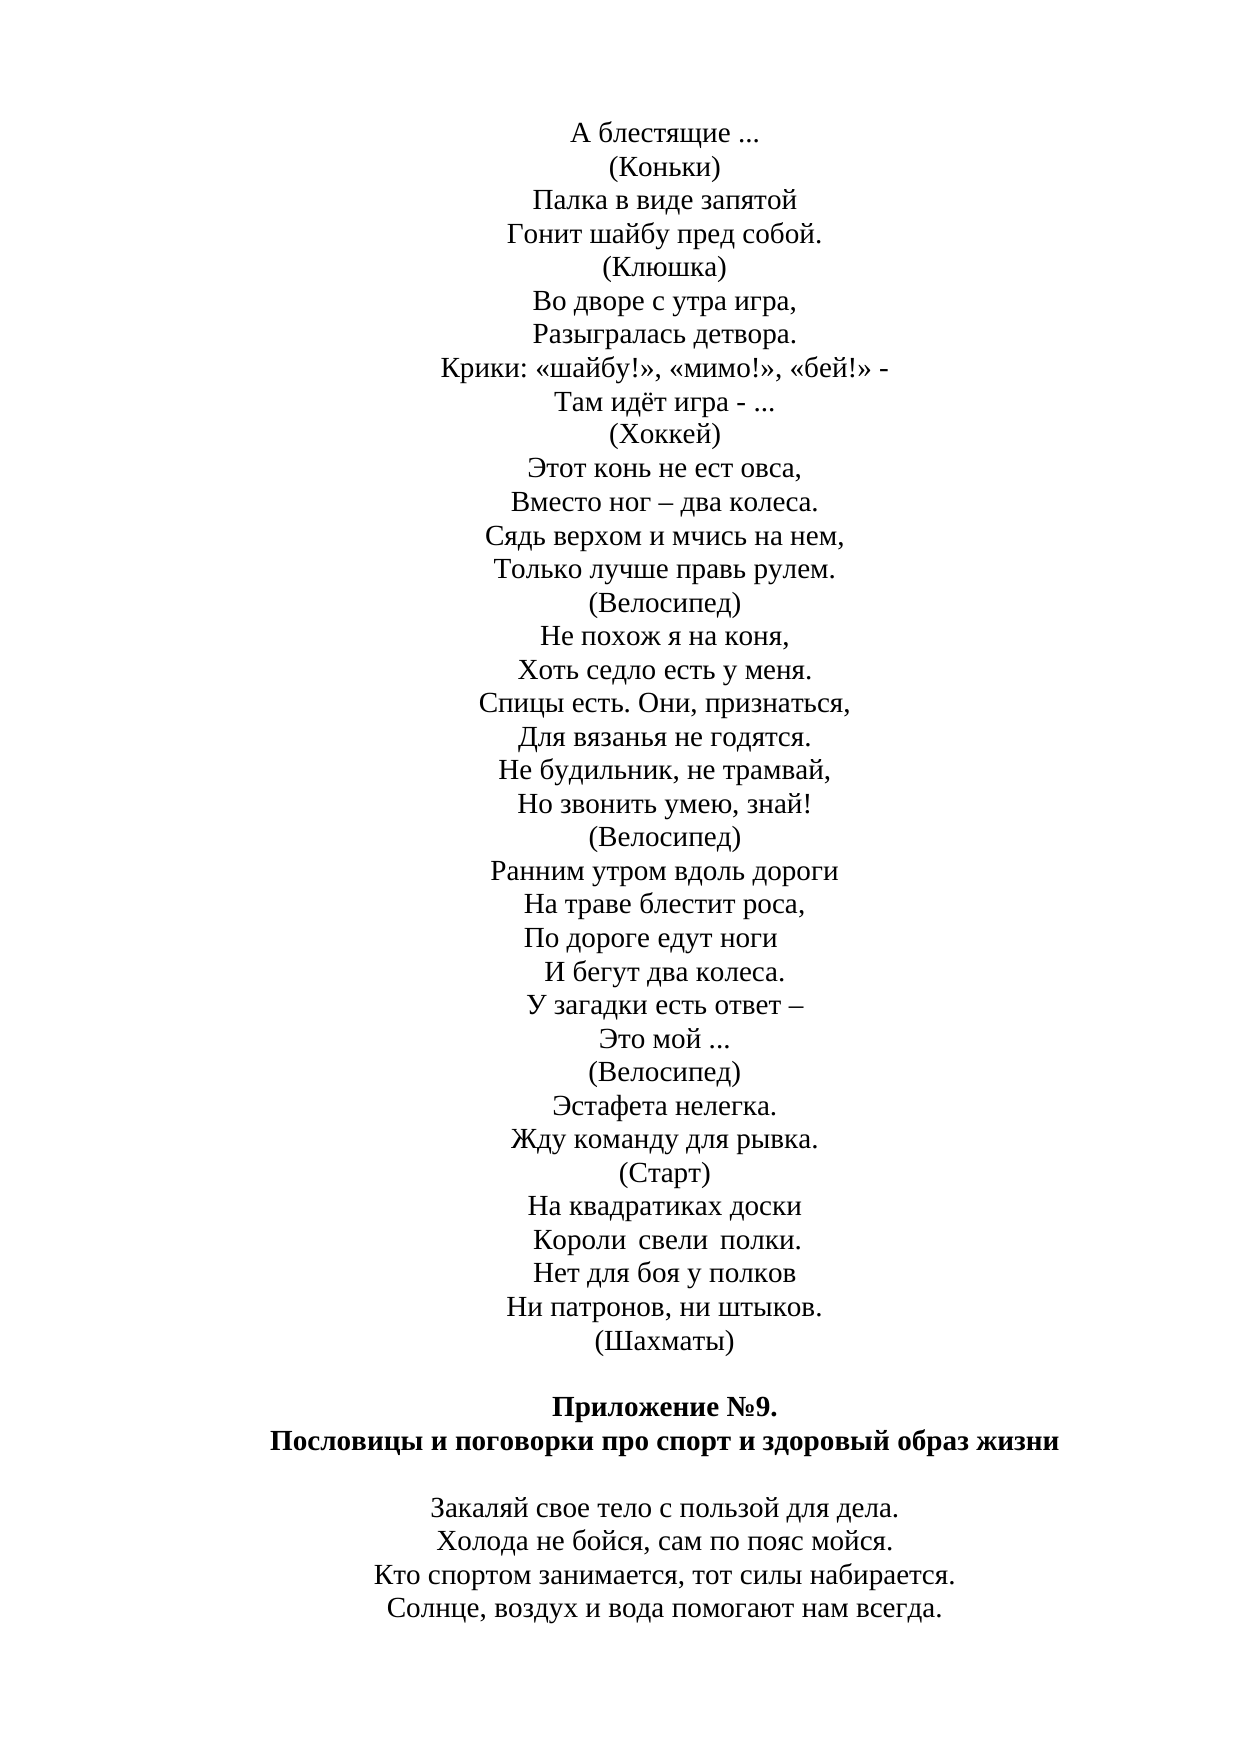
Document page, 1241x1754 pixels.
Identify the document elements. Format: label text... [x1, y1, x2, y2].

text Закаляй свое тело с пользой для дела. Холода не бойся, сам по пояс мойся. [430, 1490, 899, 1557]
text Спицы есть. Они, признаться, Для вязанья не годятся. [478, 685, 851, 752]
text Во дворе с утра игра, Разыгралась детвора. [532, 283, 797, 350]
text А блестящие ... (Коньки) [553, 115, 777, 182]
text Не будильник, не трамвай, Но звонить умею, знай! (Велосипед) [498, 752, 831, 853]
text Сядь верхом и мчись на нем, Только лучше правь рулем. (Велосипед) [478, 518, 851, 618]
text Ранним утром вдоль дороги На траве блестит роса, По дороге едут ноги [490, 853, 840, 954]
text Этот конь не ест овса, Вместо ног – два колеса. [511, 451, 819, 518]
text Пословицы и поговорки про спорт и здоровый образ жизни [211, 1423, 1119, 1457]
text Не похож я на коня, Хоть седло есть у меня. [517, 618, 812, 685]
text На квадратиках доски Короли свели полки. Нет для боя у полков [527, 1188, 802, 1289]
text И бегут два колеса. У загадки есть ответ – [526, 954, 803, 1021]
text Кто спортом занимается, тот силы набирается. Солнце, воздух и вода помогают нам всегда. [373, 1557, 956, 1624]
text Это мой ... (Велосипед) Эстафета нелегка. [552, 1021, 777, 1121]
subtitle Приложение №9. [194, 1389, 1135, 1423]
text Жду команду для рывка. (Старт) [478, 1121, 851, 1188]
text (Хоккей) [211, 417, 1119, 451]
text Крики: «шайбу!», «мимо!», «бей!» - Там идёт игра - ... [430, 350, 899, 417]
text Палка в виде запятой Гонит шайбу пред собой. (Клюшка) [507, 182, 822, 283]
text Ни патронов, ни штыков. (Шахматы) [506, 1289, 823, 1356]
